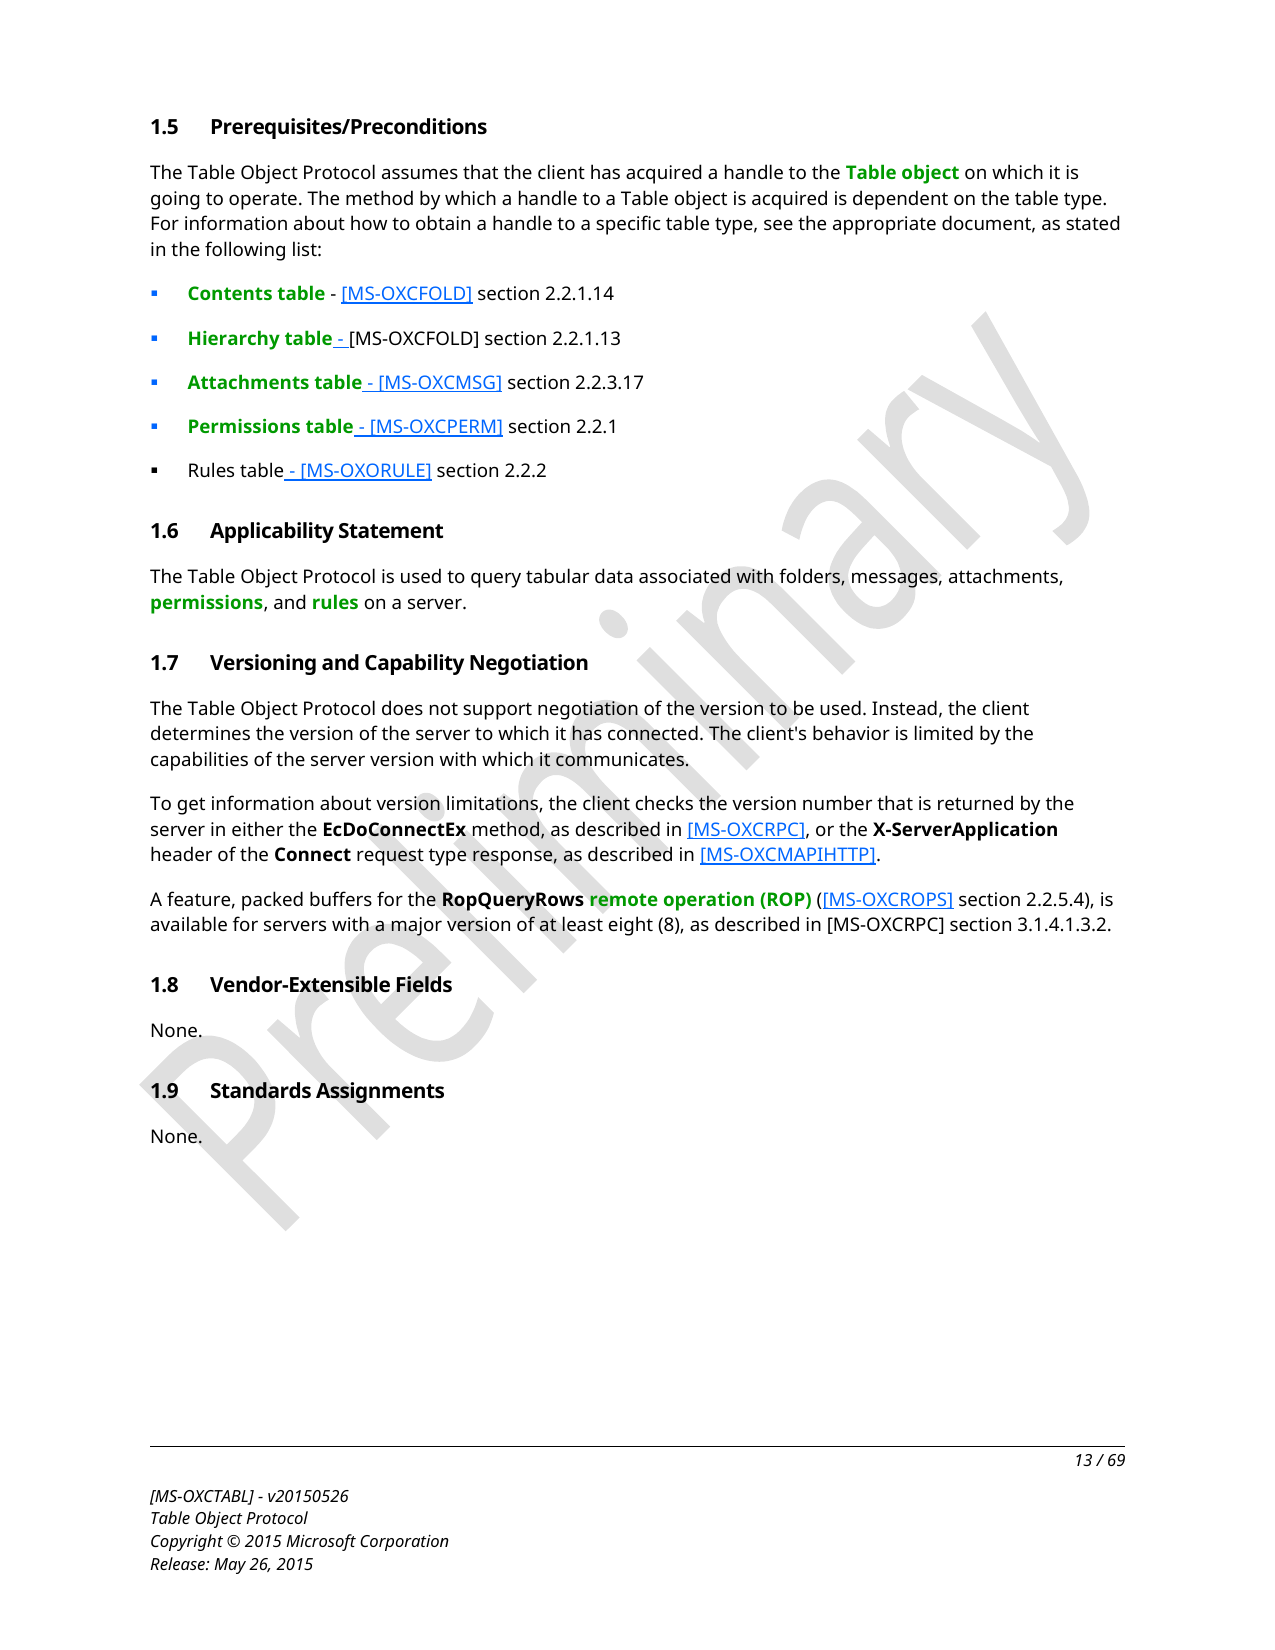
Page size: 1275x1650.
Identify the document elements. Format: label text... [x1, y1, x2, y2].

text The Table Object Protocol does not support negotiation of the version to be used. Instead, the client determines the version of the server to which it has connected. The client's behavior is limited by the capabilities of the server version with which it communicates. [150, 695, 1125, 772]
list Attachments table - [MS-OXCMSG] section 2.2.3.17 [150, 369, 1125, 394]
text The Table Object Protocol assumes that the client has acquired a handle to the Table object on which it is going to operate. The method by which a handle to a Table object is acquired is dependent on the table type. For information about how to obtain a handle to a specific table type, see the appropriate document, as stated in the following list: [150, 160, 1125, 262]
subtitle Prerequisites/Preconditions [150, 112, 1125, 141]
list Hierarchy table - [MS-OXCFOLD] section 2.2.1.13 [150, 325, 1125, 350]
text To get information about version limitations, the client checks the version number that is returned by the server in either the EcDoConnectEx method, as described in [MS-OXCRPC], or the X-ServerApplication header of the Connect request type response, as described in [MS-OXCMAPIHTTP]. [150, 791, 1125, 867]
text The Table Object Protocol is used to query tabular data associated with folders, messages, attachments, permissions, and rules on a server. [150, 564, 1125, 615]
subtitle Vendor-Extensible Fields [150, 970, 1125, 999]
subtitle Standards Assignments [150, 1076, 1125, 1105]
list Permissions table - [MS-OXCPERM] section 2.2.1 [150, 413, 1125, 439]
subtitle Versioning and Capability Negotiation [150, 648, 1125, 676]
list Contents table - [MS-OXCFOLD] section 2.2.1.14 [150, 281, 1125, 306]
text A feature, packed buffers for the RopQueryRows remote operation (ROP) ([MS-OXCROPS] section 2.2.5.4), is available for servers with a major version of at least eight (8), as described in [MS-OXCRPC] section 3.1.4.1.3.2. [150, 886, 1125, 937]
text None. [150, 1123, 1125, 1149]
list Rules table - [MS-OXORULE] section 2.2.2 [150, 458, 1125, 483]
text None. [150, 1017, 1125, 1043]
subtitle Applicability Statement [150, 516, 1125, 545]
